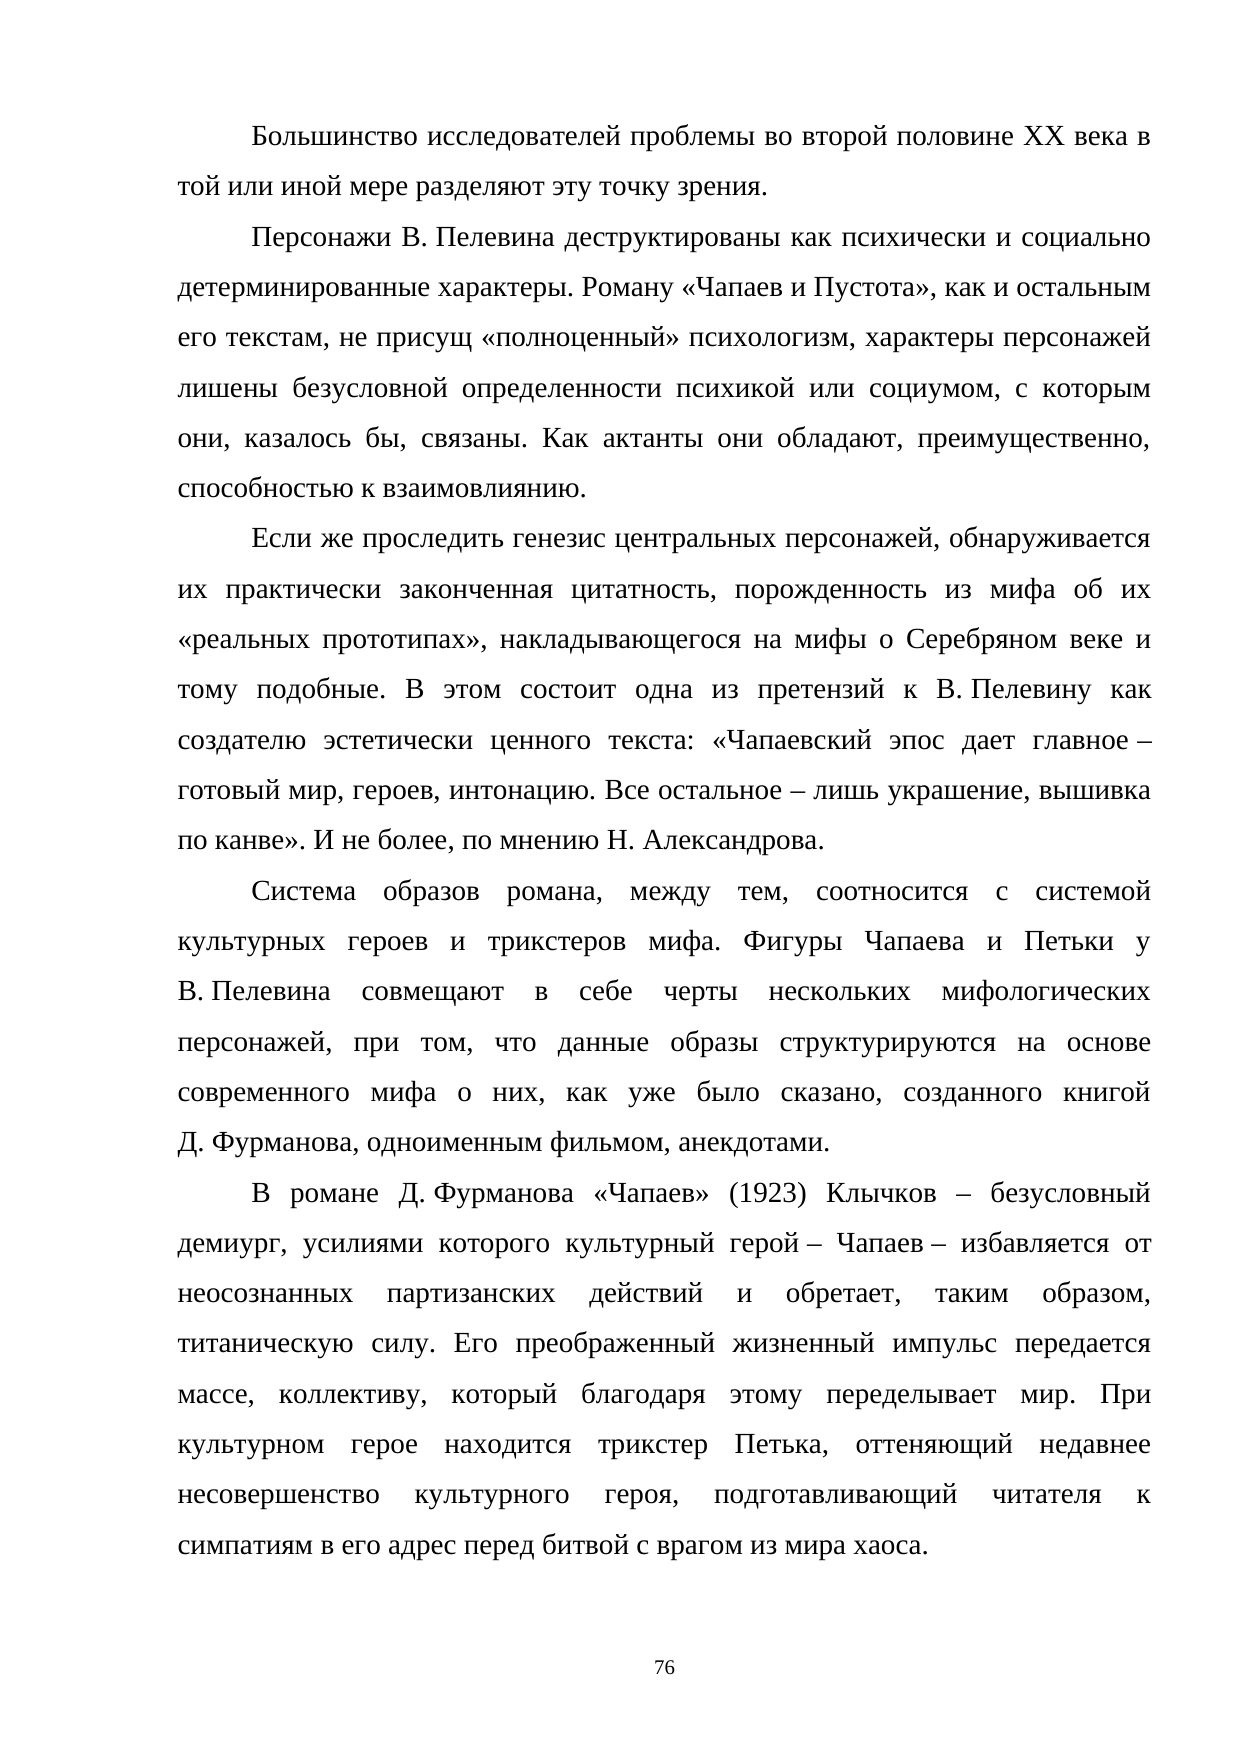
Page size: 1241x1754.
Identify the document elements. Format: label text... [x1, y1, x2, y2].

text Персонажи В. Пелевина деструктированы как психически и социально детерминированные характеры. Роману «Чапаев и Пустота», как и остальным его текстам, не присущ «полноценный» психологизм, характеры персонажей лишены безусловной определенности психикой или социумом, с которым они, казалось бы, связаны. Как актанты они обладают, преимущественно, способностью к взаимовлиянию. [177, 219, 1152, 504]
text Система образов романа, между тем, соотносится с системой культурных героев и трикстеров мифа. Фигуры Чапаева и Петьки у В. Пелевина совмещают в себе черты нескольких мифологических персонажей, при том, что данные образы структурируются на основе современного мифа о них, как уже было сказано, созданного книгой Д. Фурманова, одноименным фильмом, анекдотами. [177, 873, 1152, 1158]
text В романе Д. Фурманова «Чапаев» (1923) Клычков – безусловный демиург, усилиями которого культурный герой – Чапаев – избавляется от неосознанных партизанских действий и обретает, таким образом, титаническую силу. Его преображенный жизненный импульс передается массе, коллективу, который благодаря этому переделывает мир. При культурном герое находится трикстер Петька, оттеняющий недавнее несовершенство культурного героя, подготавливающий читателя к симпатиям в его адрес перед битвой с врагом из мира хаоса. [177, 1175, 1152, 1560]
text Большинство исследователей проблемы во второй половине ХХ века в той или иной мере разделяют эту точку зрения. [177, 118, 1152, 202]
text Если же проследить генезис центральных персонажей, обнаруживается их практически законченная цитатность, порожденность из мифа об их «реальных прототипах», накладывающегося на мифы о Серебряном веке и тому подобные. В этом состоит одна из претензий к В. Пелевину как создателю эстетически ценного текста: «Чапаевский эпос дает главное – готовый мир, героев, интонацию. Все остальное – лишь украшение, вышивка по канве». И не более, по мнению Н. Александрова. [177, 521, 1152, 856]
